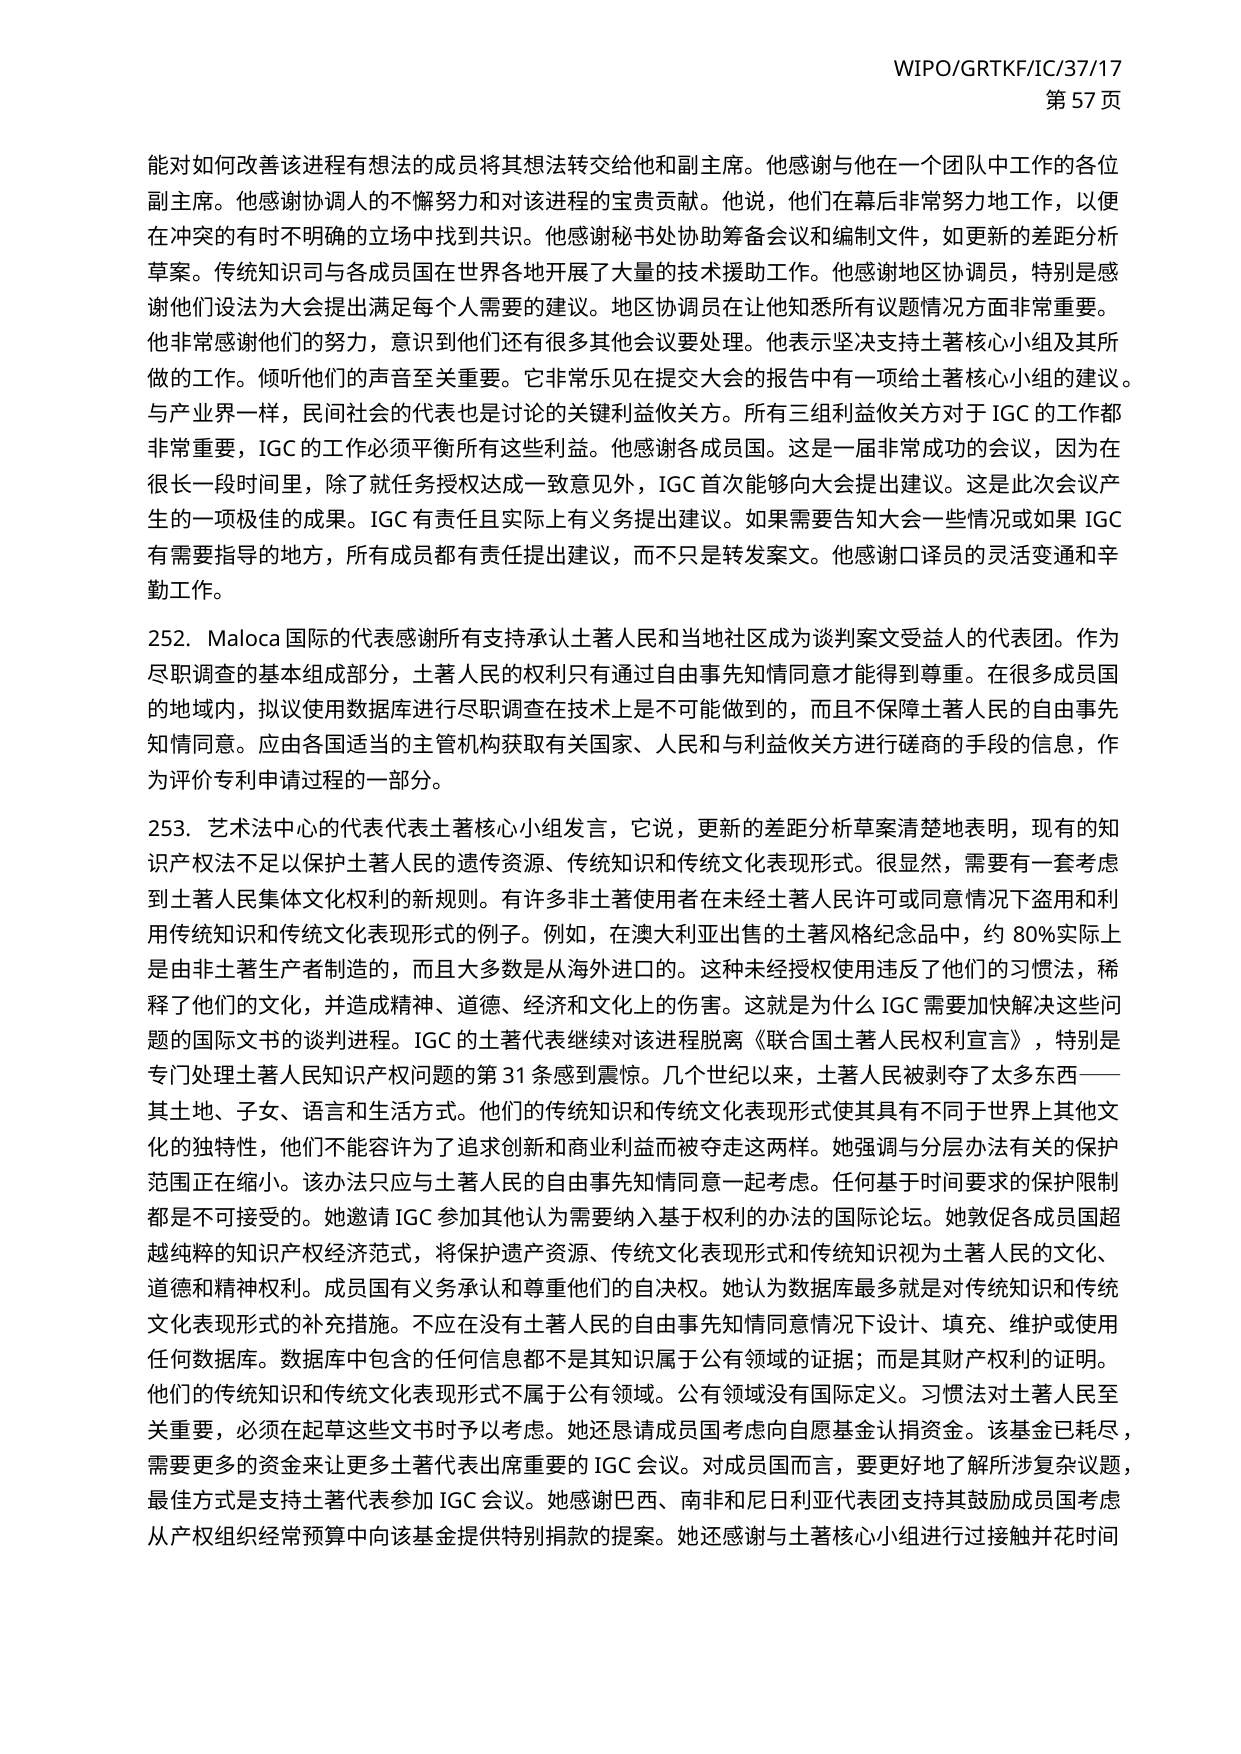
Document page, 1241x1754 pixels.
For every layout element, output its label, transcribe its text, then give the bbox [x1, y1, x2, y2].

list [148, 807, 1122, 1551]
list Maloca国际的代表感谢所有支持承认土著人民和当地社区成为谈判案文受益人的代表团。作为尽职调查的基本组成部分，土著人民的权利只有通过自由事先知情同意才能得到尊重。在很多成员国的地域内，拟议使用数据库进行尽职调查在技术上是不可能做到的，而且不保障土著人民的自由事先知情同意。应由各国适当的主管机构获取有关国家、人民和与利益攸关方进行磋商的手段的信息，作为评价专利申请过程的一部分。 [148, 617, 1122, 794]
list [148, 144, 1122, 605]
